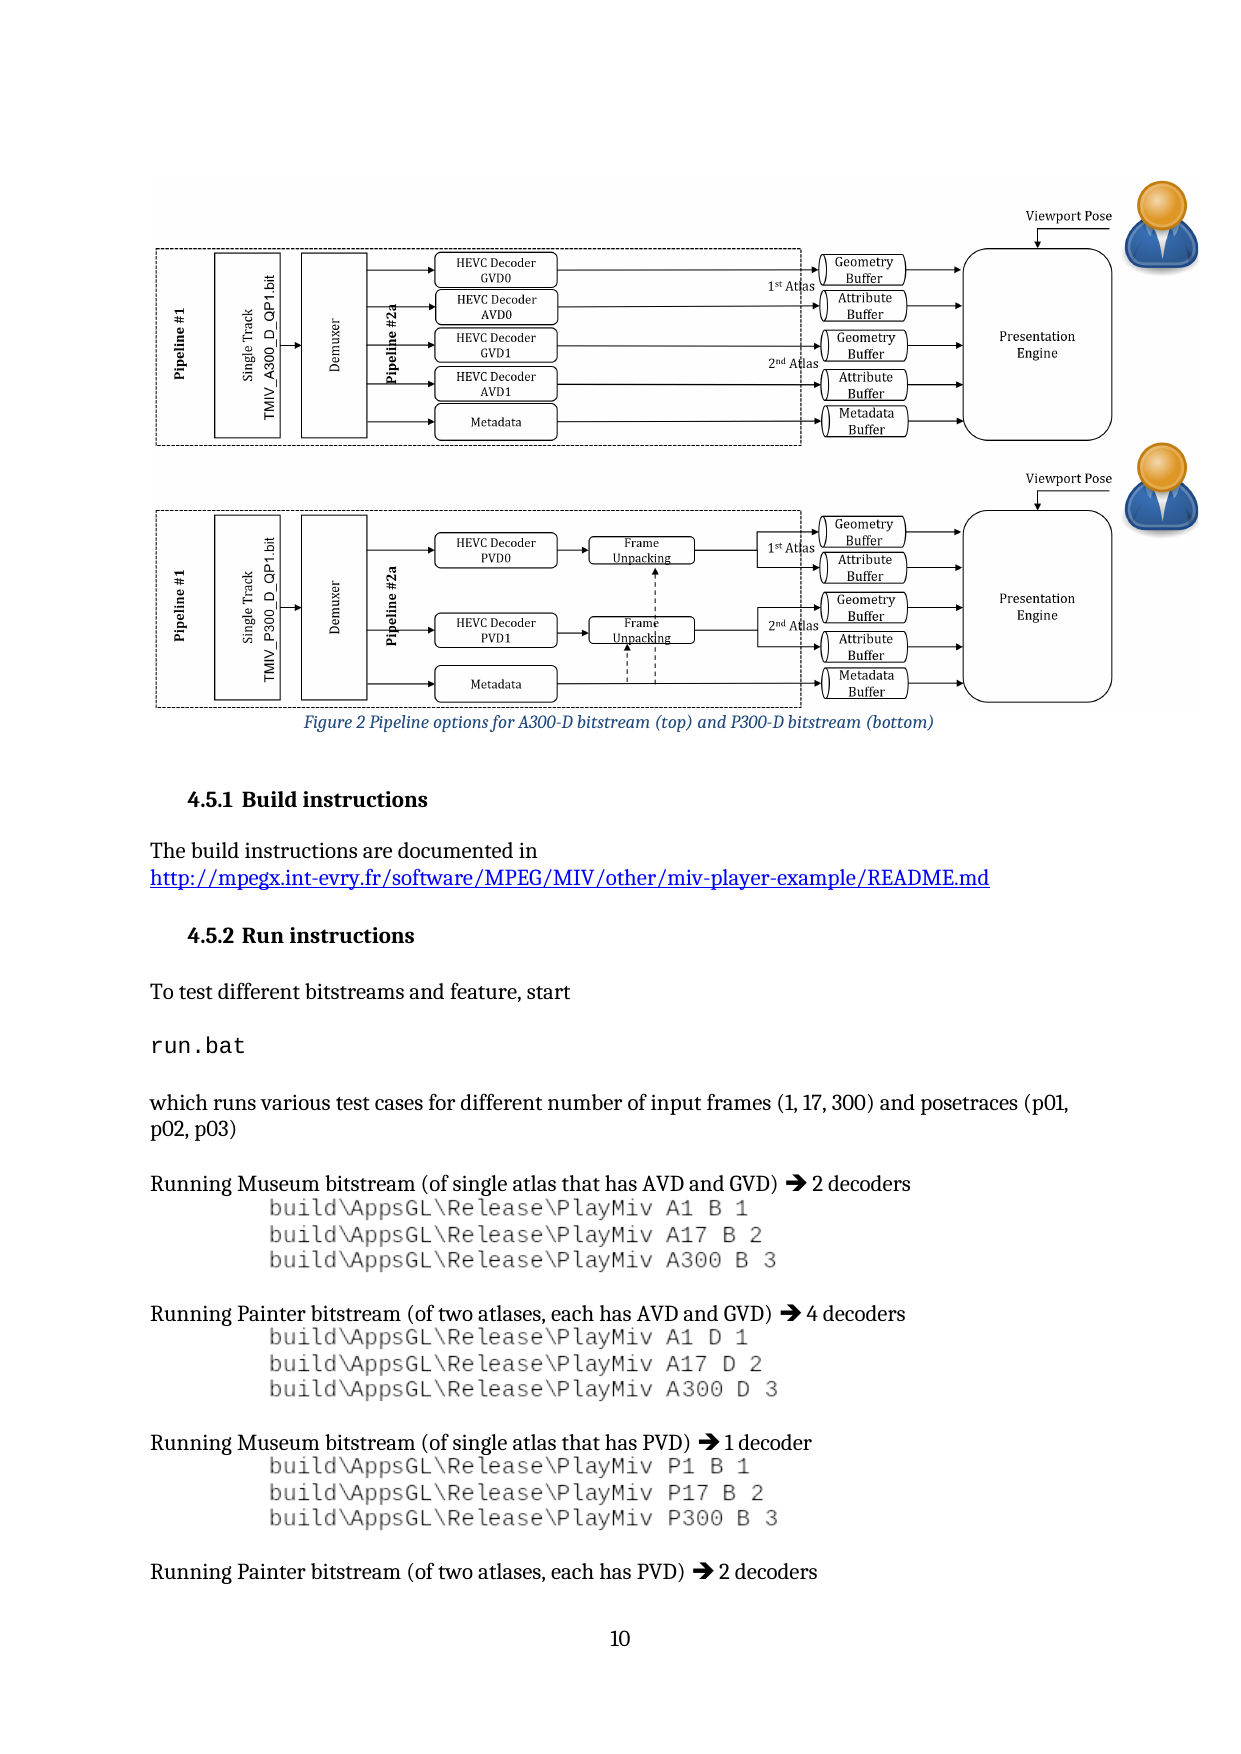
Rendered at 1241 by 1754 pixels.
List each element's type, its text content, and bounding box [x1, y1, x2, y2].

text which runs various test cases for different number of input frames (1, 17, 300) and posetraces (p01, p02, p03) [150, 1089, 1090, 1142]
text Running Painter bitstream (of two atlases, each has PVD) 2 decoders [150, 1558, 1090, 1585]
subtitle Run instructions [187, 923, 1090, 949]
text The build instructions are documented in http://mpegx.int-evry.fr/software/MPEG/MIV/other/miv-player-example/README.md [150, 838, 1090, 891]
subtitle Build instructions [187, 787, 1090, 813]
text Running Painter bitstream (of two atlases, each has AVD and GVD) 4 decoders [150, 1300, 1090, 1327]
text Running Museum bitstream (of single atlas that has AVD and GVD) 2 decoders [150, 1171, 1090, 1198]
text run.bat [150, 1034, 1090, 1060]
text Running Museum bitstream (of single atlas that has PVD) 1 decoder [150, 1429, 1090, 1456]
picture [150, 177, 1199, 712]
text To test different bitstreams and feature, start [150, 979, 1090, 1005]
